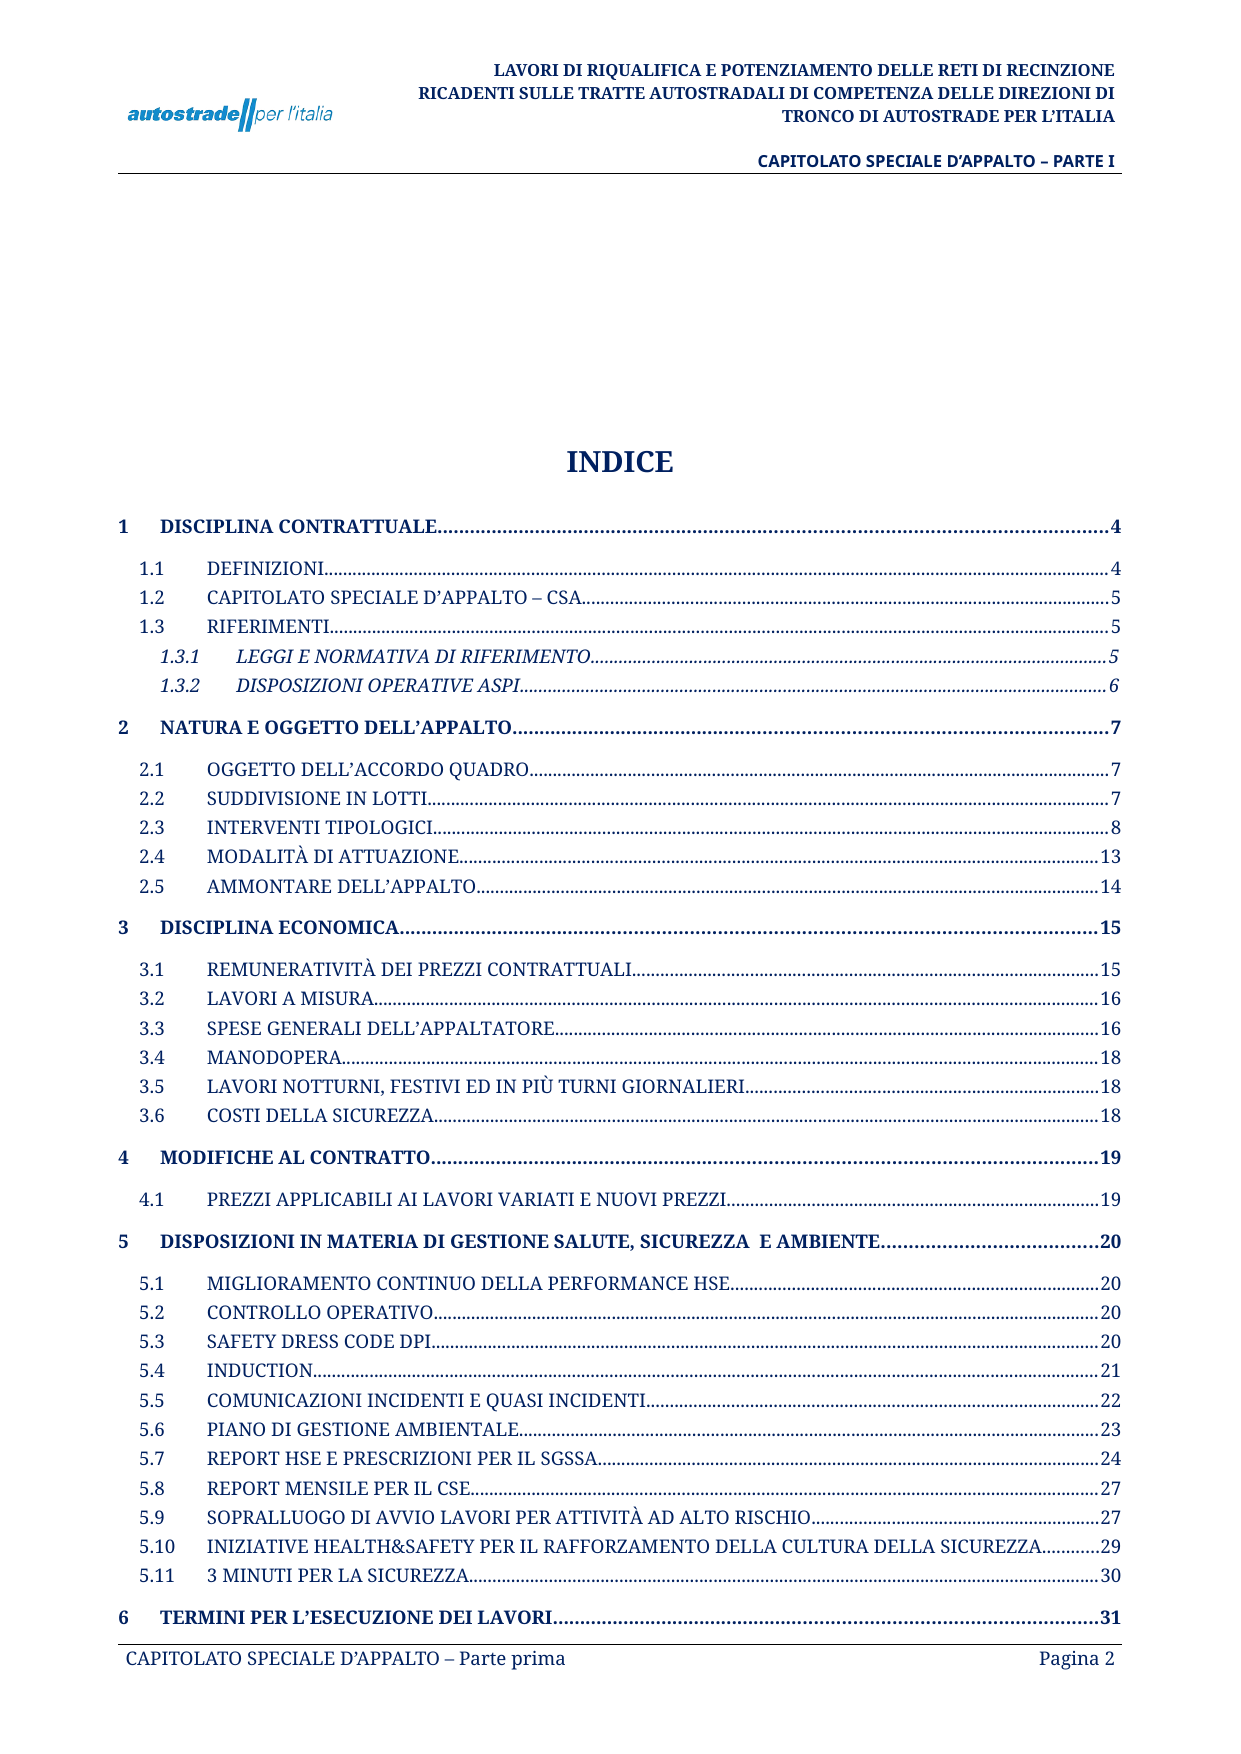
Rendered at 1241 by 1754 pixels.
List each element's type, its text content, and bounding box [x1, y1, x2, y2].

text 6 TERMINI PER L’ESECUZIONE DEI LAVORI 31 [118, 1604, 1122, 1630]
text INDICE [118, 441, 1122, 481]
text 3.4 MANODOPERA 18 [139, 1044, 1122, 1070]
text 5.6 PIANO DI GESTIONE AMBIENTALE 23 [139, 1416, 1122, 1442]
text 5.8 REPORT MENSILE PER IL CSE 27 [139, 1475, 1122, 1500]
text 2.2 SUDDIVISIONE IN LOTTI 7 [139, 785, 1122, 811]
picture [125, 90, 339, 141]
text 1.3 RIFERIMENTI 5 [139, 614, 1122, 639]
text 5.2 CONTROLLO OPERATIVO 20 [139, 1299, 1122, 1325]
text 5 DISPOSIZIONI IN MATERIA DI GESTIONE SALUTE, SICUREZZA E AMBIENTE 20 [118, 1228, 1122, 1254]
text 1.1 DEFINIZIONI 4 [139, 555, 1122, 581]
text 5.10 INIZIATIVE HEALTH&SAFETY PER IL RAFFORZAMENTO DELLA CULTURA DELLA SICUREZZA 29 [139, 1533, 1122, 1559]
text 3 DISCIPLINA ECONOMICA 15 [118, 915, 1122, 940]
text 5.5 COMUNICAZIONI INCIDENTI E QUASI INCIDENTI 22 [139, 1387, 1122, 1412]
text 4.1 PREZZI APPLICABILI AI LAVORI VARIATI E NUOVI PREZZI 19 [139, 1186, 1122, 1212]
text 5.4 INDUCTION 21 [139, 1358, 1122, 1383]
text 3.6 COSTI DELLA SICUREZZA 18 [139, 1103, 1122, 1128]
text 2 NATURA E OGGETTO DELL’APPALTO 7 [118, 714, 1122, 739]
text 1.3.1 LEGGI E NORMATIVA DI RIFERIMENTO 5 [160, 643, 1122, 668]
text 5.1 MIGLIORAMENTO CONTINUO DELLA PERFORMANCE HSE 20 [139, 1270, 1122, 1295]
text 2.1 OGGETTO DELL’ACCORDO QUADRO 7 [139, 756, 1122, 781]
text 2.4 MODALITÀ DI ATTUAZIONE 13 [139, 844, 1122, 869]
text 3.3 SPESE GENERALI DELL’APPALTATORE 16 [139, 1015, 1122, 1041]
text 1.2 CAPITOLATO SPECIALE D’APPALTO – CSA 5 [139, 584, 1122, 610]
text 2.5 AMMONTARE DELL’APPALTO 14 [139, 873, 1122, 898]
text 3.2 LAVORI A MISURA 16 [139, 986, 1122, 1011]
text 3.5 LAVORI NOTTURNI, FESTIVI ED IN PIÙ TURNI GIORNALIERI 18 [139, 1073, 1122, 1099]
text 1.3.2 DISPOSIZIONI OPERATIVE ASPI 6 [160, 672, 1122, 698]
text 5.9 SOPRALLUOGO DI AVVIO LAVORI PER ATTIVITÀ AD ALTO RISCHIO 27 [139, 1504, 1122, 1529]
text 5.3 SAFETY DRESS CODE DPI 20 [139, 1328, 1122, 1354]
text 4 MODIFICHE AL CONTRATTO 19 [118, 1144, 1122, 1170]
text 3.1 REMUNERATIVITÀ DEI PREZZI CONTRATTUALI 15 [139, 956, 1122, 982]
text 5.7 REPORT HSE E PRESCRIZIONI PER IL SGSSA 24 [139, 1446, 1122, 1471]
text 2.3 INTERVENTI TIPOLOGICI 8 [139, 814, 1122, 840]
text 5.11 3 MINUTI PER LA SICUREZZA 30 [139, 1563, 1122, 1588]
text 1 DISCIPLINA CONTRATTUALE 4 [118, 513, 1122, 539]
